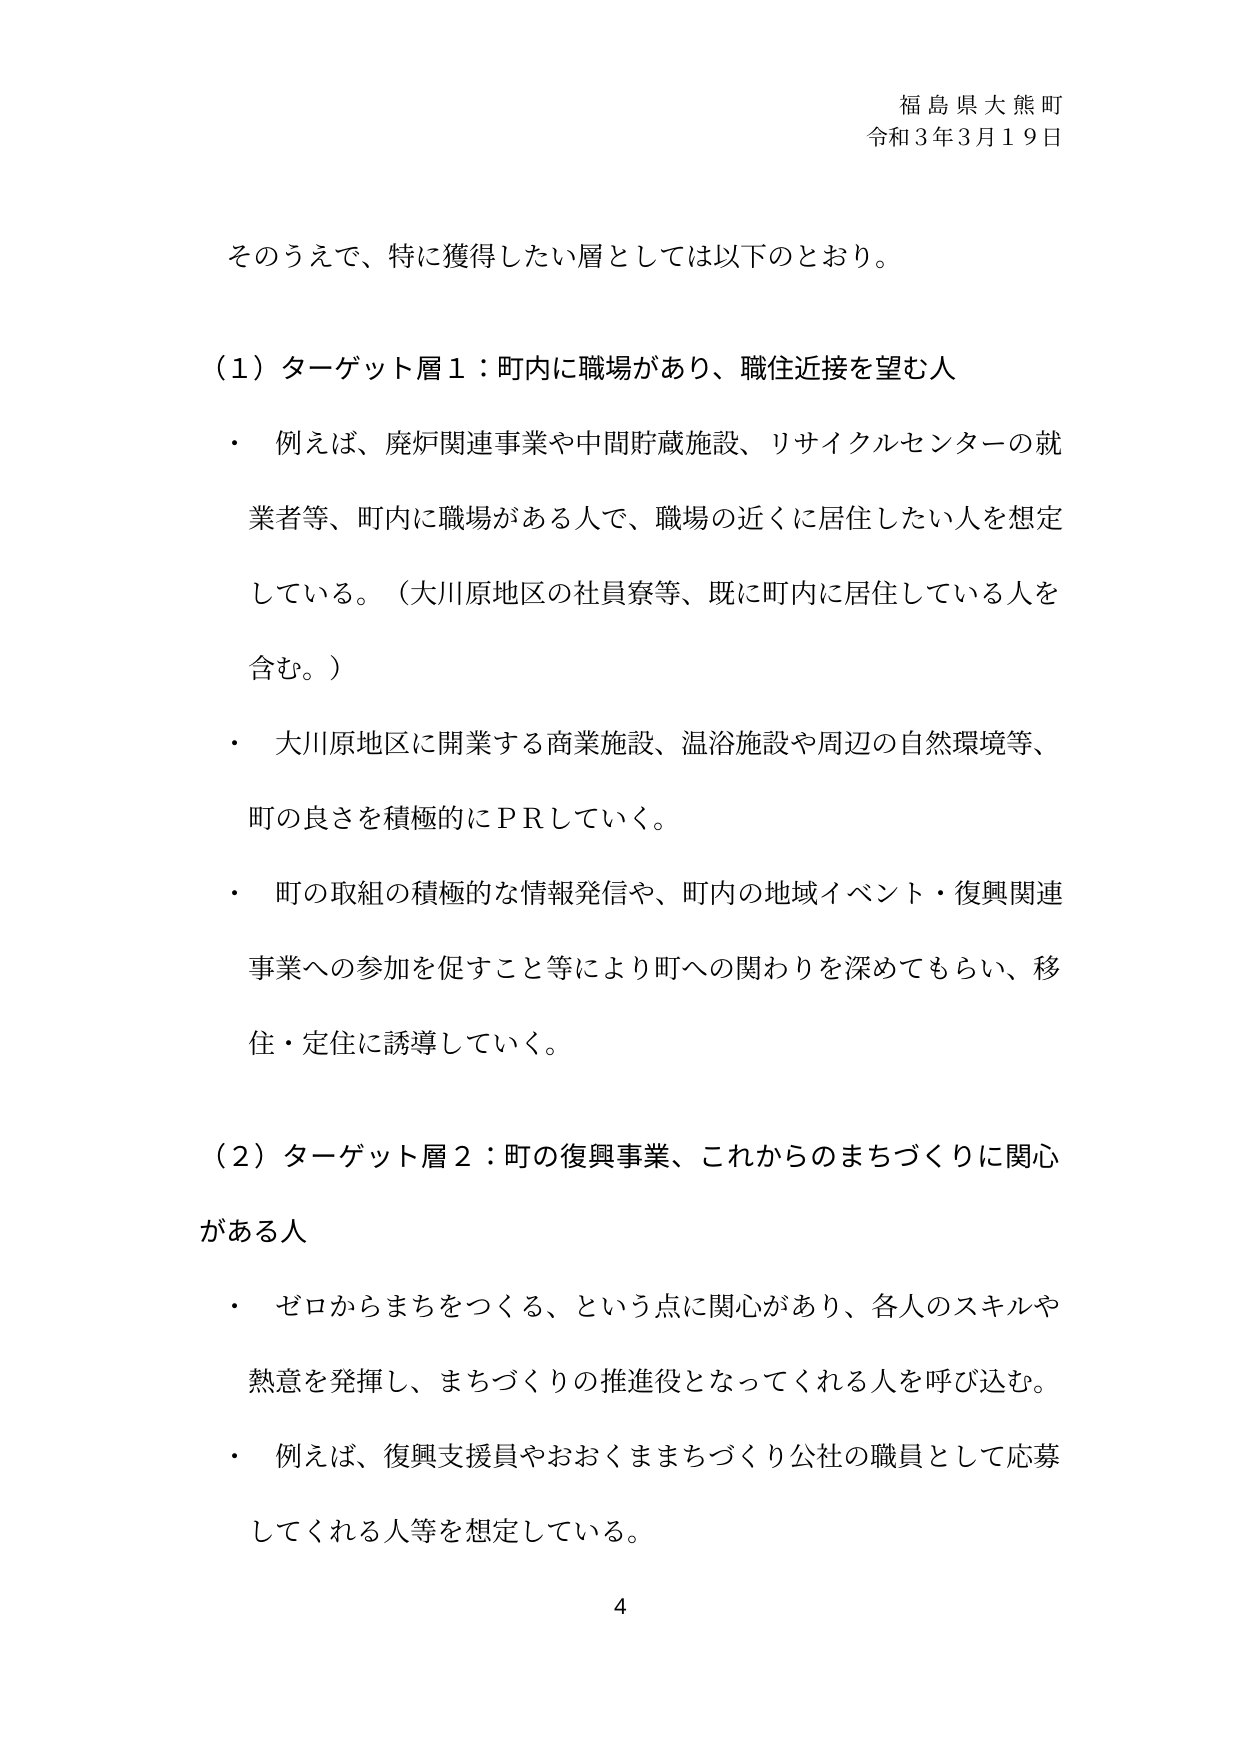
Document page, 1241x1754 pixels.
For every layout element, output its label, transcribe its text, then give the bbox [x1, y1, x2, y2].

text そのうえで、特に獲得したい層としては以下のとおり。 [199, 217, 1063, 292]
text ・ 大川原地区に開業する商業施設、温浴施設や周辺の自然環境等、町の良さを積極的にＰＲしていく。 [221, 704, 1063, 854]
text （２）ターゲット層２：町の復興事業、これからのまちづくりに関心がある人 [199, 1117, 1063, 1267]
text ・ 例えば、廃炉関連事業や中間貯蔵施設、リサイクルセンターの就業者等、町内に職場がある人で、職場の近くに居住したい人を想定している。（大川原地区の社員寮等、既に町内に居住している人を含む。） [221, 404, 1063, 704]
text ・ 町の取組の積極的な情報発信や、町内の地域イベント・復興関連事業への参加を促すこと等により町への関わりを深めてもらい、移住・定住に誘導していく。 [221, 854, 1063, 1079]
text （１）ターゲット層１：町内に職場があり、職住近接を望む人 [199, 329, 1063, 404]
text ・ ゼロからまちをつくる、という点に関心があり、各人のスキルや熱意を発揮し、まちづくりの推進役となってくれる人を呼び込む。 [221, 1267, 1063, 1417]
text ・ 例えば、復興支援員やおおくままちづくり公社の職員として応募してくれる人等を想定している。 [221, 1417, 1063, 1567]
